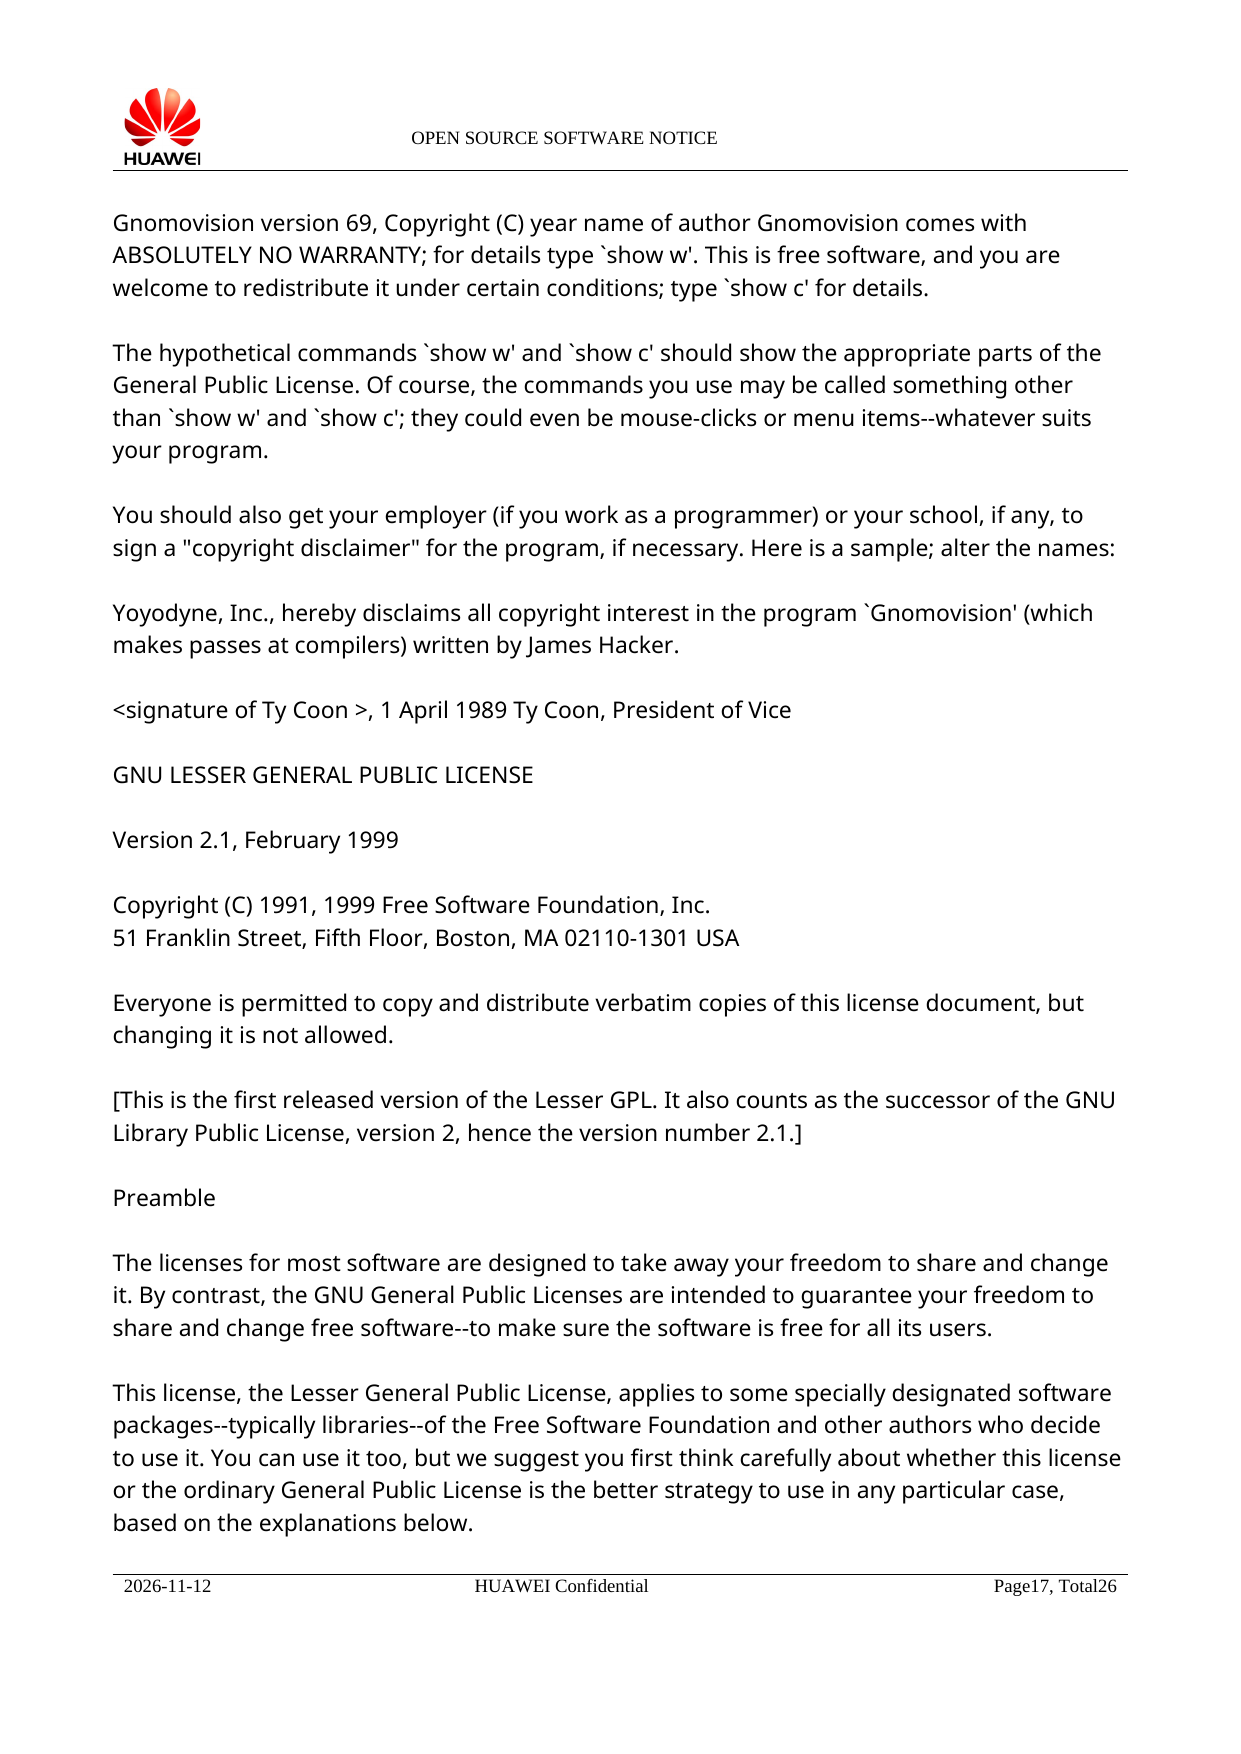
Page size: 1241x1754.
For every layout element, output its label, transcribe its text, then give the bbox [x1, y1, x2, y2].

text Preamble [112, 1181, 1128, 1214]
text Version 2.1, February 1999 [112, 824, 1128, 856]
text GNU LESSER GENERAL PUBLIC LICENSE [112, 759, 1128, 791]
text This license, the Lesser General Public License, applies to some specially designated software packages--typically libraries--of the Free Software Foundation and other authors who decide to use it. You can use it too, but we suggest you first think carefully about whether this license or the ordinary General Public License is the better strategy to use in any particular case, based on the explanations below. [112, 1376, 1128, 1539]
text Copyright (C) 1991, 1999 Free Software Foundation, Inc. [112, 889, 1128, 921]
text The hypothetical commands `show w' and `show c' should show the appropriate parts of the General Public License. Of course, the commands you use may be called something other than `show w' and `show c'; they could even be mouse-clicks or menu items--whatever suits your program. [112, 336, 1128, 466]
text The licenses for most software are designed to take away your freedom to share and change it. By contrast, the GNU General Public Licenses are intended to guarantee your freedom to share and change free software--to make sure the software is free for all its users. [112, 1246, 1128, 1344]
text [This is the first released version of the Lesser GPL. It also counts as the successor of the GNU Library Public License, version 2, hence the version number 2.1.] [112, 1084, 1128, 1149]
text You should also get your employer (if you work as a programmer) or your school, if any, to sign a "copyright disclaimer" for the program, if necessary. Here is a sample; alter the names: [112, 499, 1128, 564]
text 51 Franklin Street, Fifth Floor, Boston, MA 02110-1301 USA [112, 921, 1128, 954]
text Everyone is permitted to copy and distribute verbatim copies of this license document, but changing it is not allowed. [112, 986, 1128, 1051]
picture [124, 88, 201, 165]
text Gnomovision version 69, Copyright (C) year name of author Gnomovision comes with ABSOLUTELY NO WARRANTY; for details type `show w'. This is free software, and you are welcome to redistribute it under certain conditions; type `show c' for details. [112, 206, 1128, 304]
text <signature of Ty Coon >, 1 April 1989 Ty Coon, President of Vice [112, 694, 1128, 726]
text Yoyodyne, Inc., hereby disclaims all copyright interest in the program `Gnomovision' (which makes passes at compilers) written by James Hacker. [112, 596, 1128, 661]
